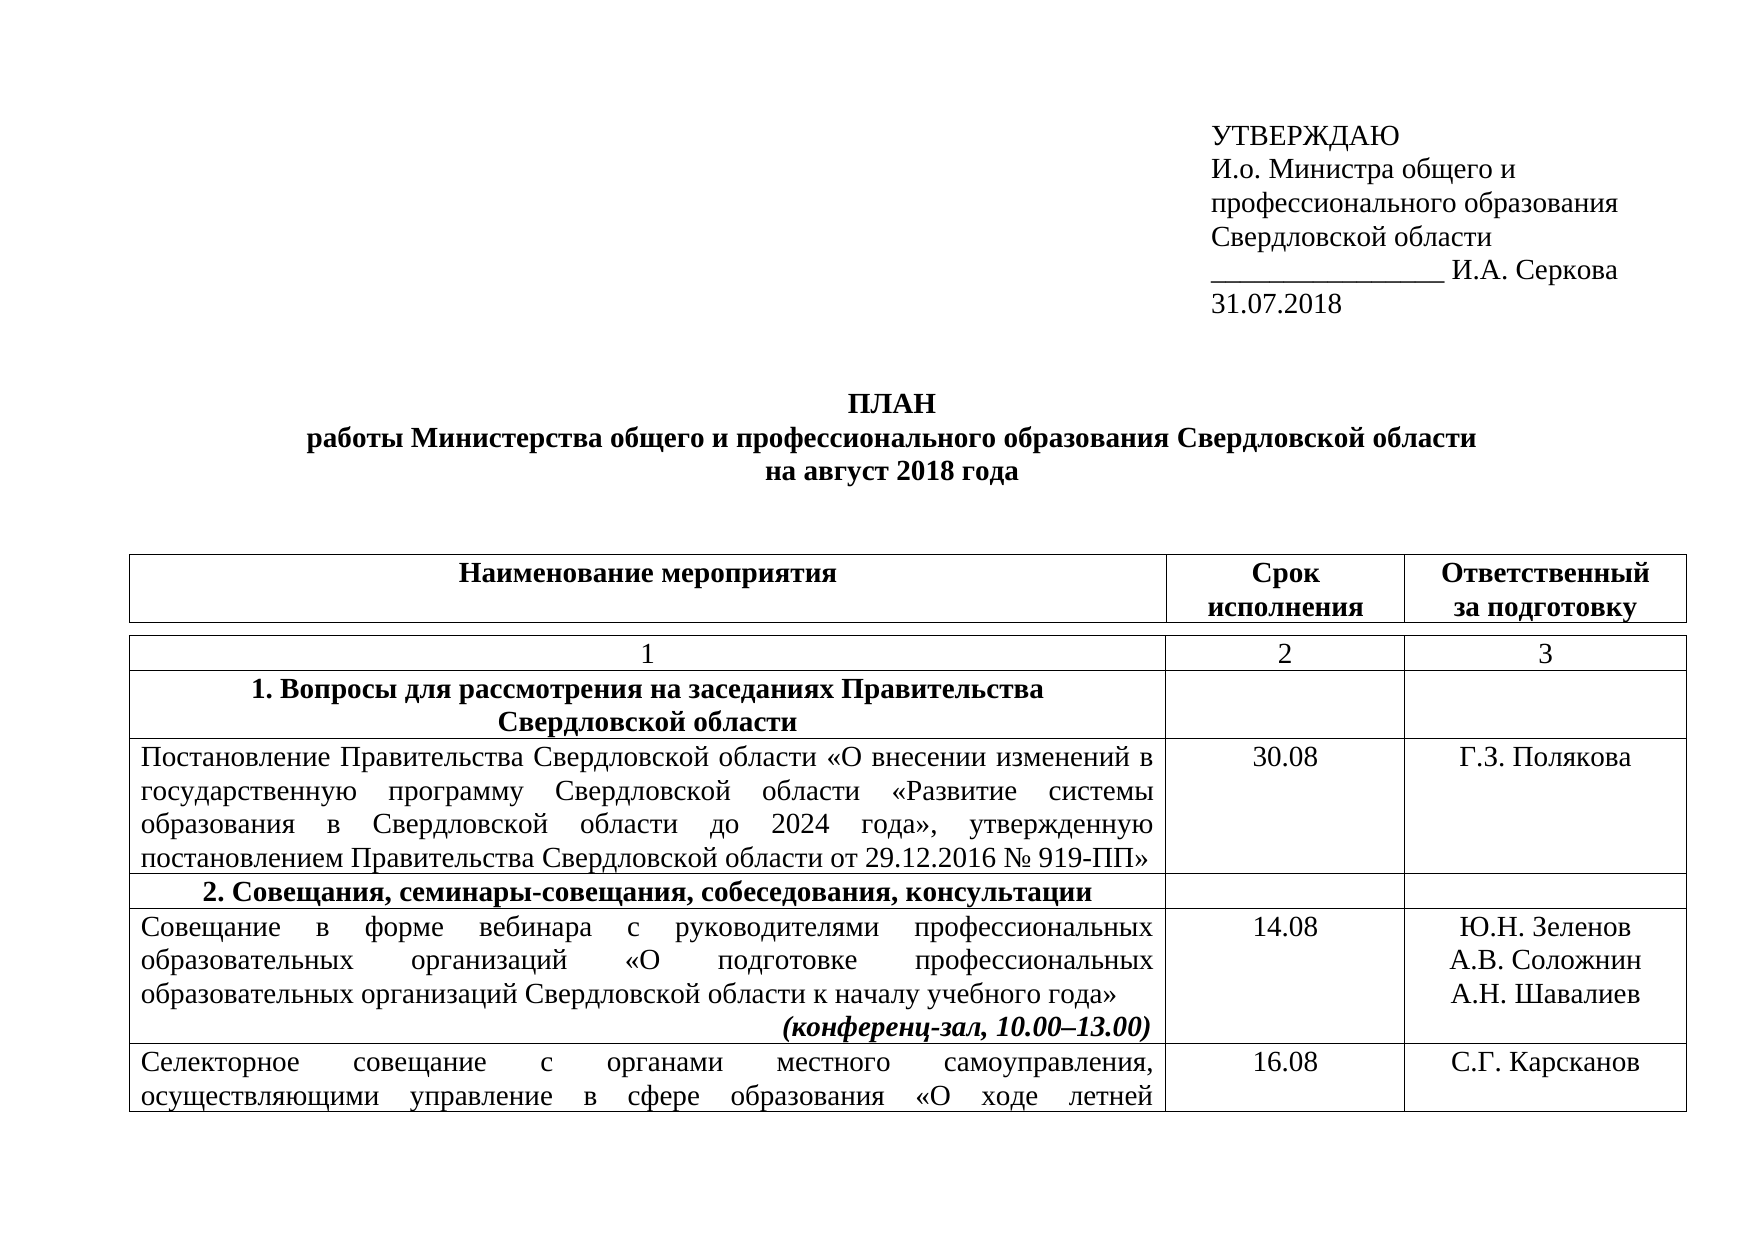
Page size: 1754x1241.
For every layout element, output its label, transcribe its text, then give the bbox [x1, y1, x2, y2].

table_cell Совещание в форме вебинара с руководителями профессиональных образовательных организаций «О подготовке профессиональных образовательных организаций Свердловской области к началу учебного года» (конференц-зал, 10.00–13.00) [130, 909, 1165, 1043]
table_header 1 [130, 636, 1165, 670]
table_cell 1. Вопросы для рассмотрения на заседаниях Правительства Свердловской области [130, 671, 1165, 738]
table_header 3 [1405, 636, 1686, 670]
table_header 2 [1166, 636, 1404, 670]
table_cell Постановление Правительства Свердловской области «О внесении изменений в государственную программу Свердловской области «Развитие системы образования в Свердловской области до 2024 года», утвержденную постановлением Правительства Свердловской области от 29.12.2016 № 919-ПП» [130, 739, 1165, 873]
table_cell Г.З. Полякова [1405, 739, 1686, 873]
table_cell 16.08 [1166, 1044, 1404, 1111]
table_cell 14.08 [1166, 909, 1404, 1043]
text УТВЕРЖДАЮ [1211, 118, 1665, 152]
table_cell С.Г. Карсканов [1405, 1044, 1686, 1111]
text работы Министерства общего и профессионального образования Свердловской области [118, 420, 1665, 453]
text 31.07.2018 [1211, 286, 1665, 319]
table_cell [1405, 671, 1686, 738]
table_cell [1166, 874, 1404, 908]
text ________________ И.А. Серкова [1211, 252, 1665, 286]
table_header Ответственный за подготовку [1405, 555, 1686, 622]
text И.о. Министра общего и профессионального образования Свердловской области [1211, 152, 1665, 252]
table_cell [130, 1044, 1165, 1111]
table_cell [1166, 671, 1404, 738]
table_cell 2. Совещания, семинары-совещания, собеседования, консультации [130, 874, 1165, 908]
table_cell 30.08 [1166, 739, 1404, 873]
table_cell Ю.Н. Зеленов А.В. Соложнин А.Н. Шавалиев [1405, 909, 1686, 1043]
table_header Наименование мероприятия [130, 555, 1166, 622]
text ПЛАН [118, 386, 1665, 420]
table_cell [1405, 874, 1686, 908]
text на август 2018 года [118, 453, 1665, 487]
table_header Срок исполнения [1167, 555, 1404, 622]
